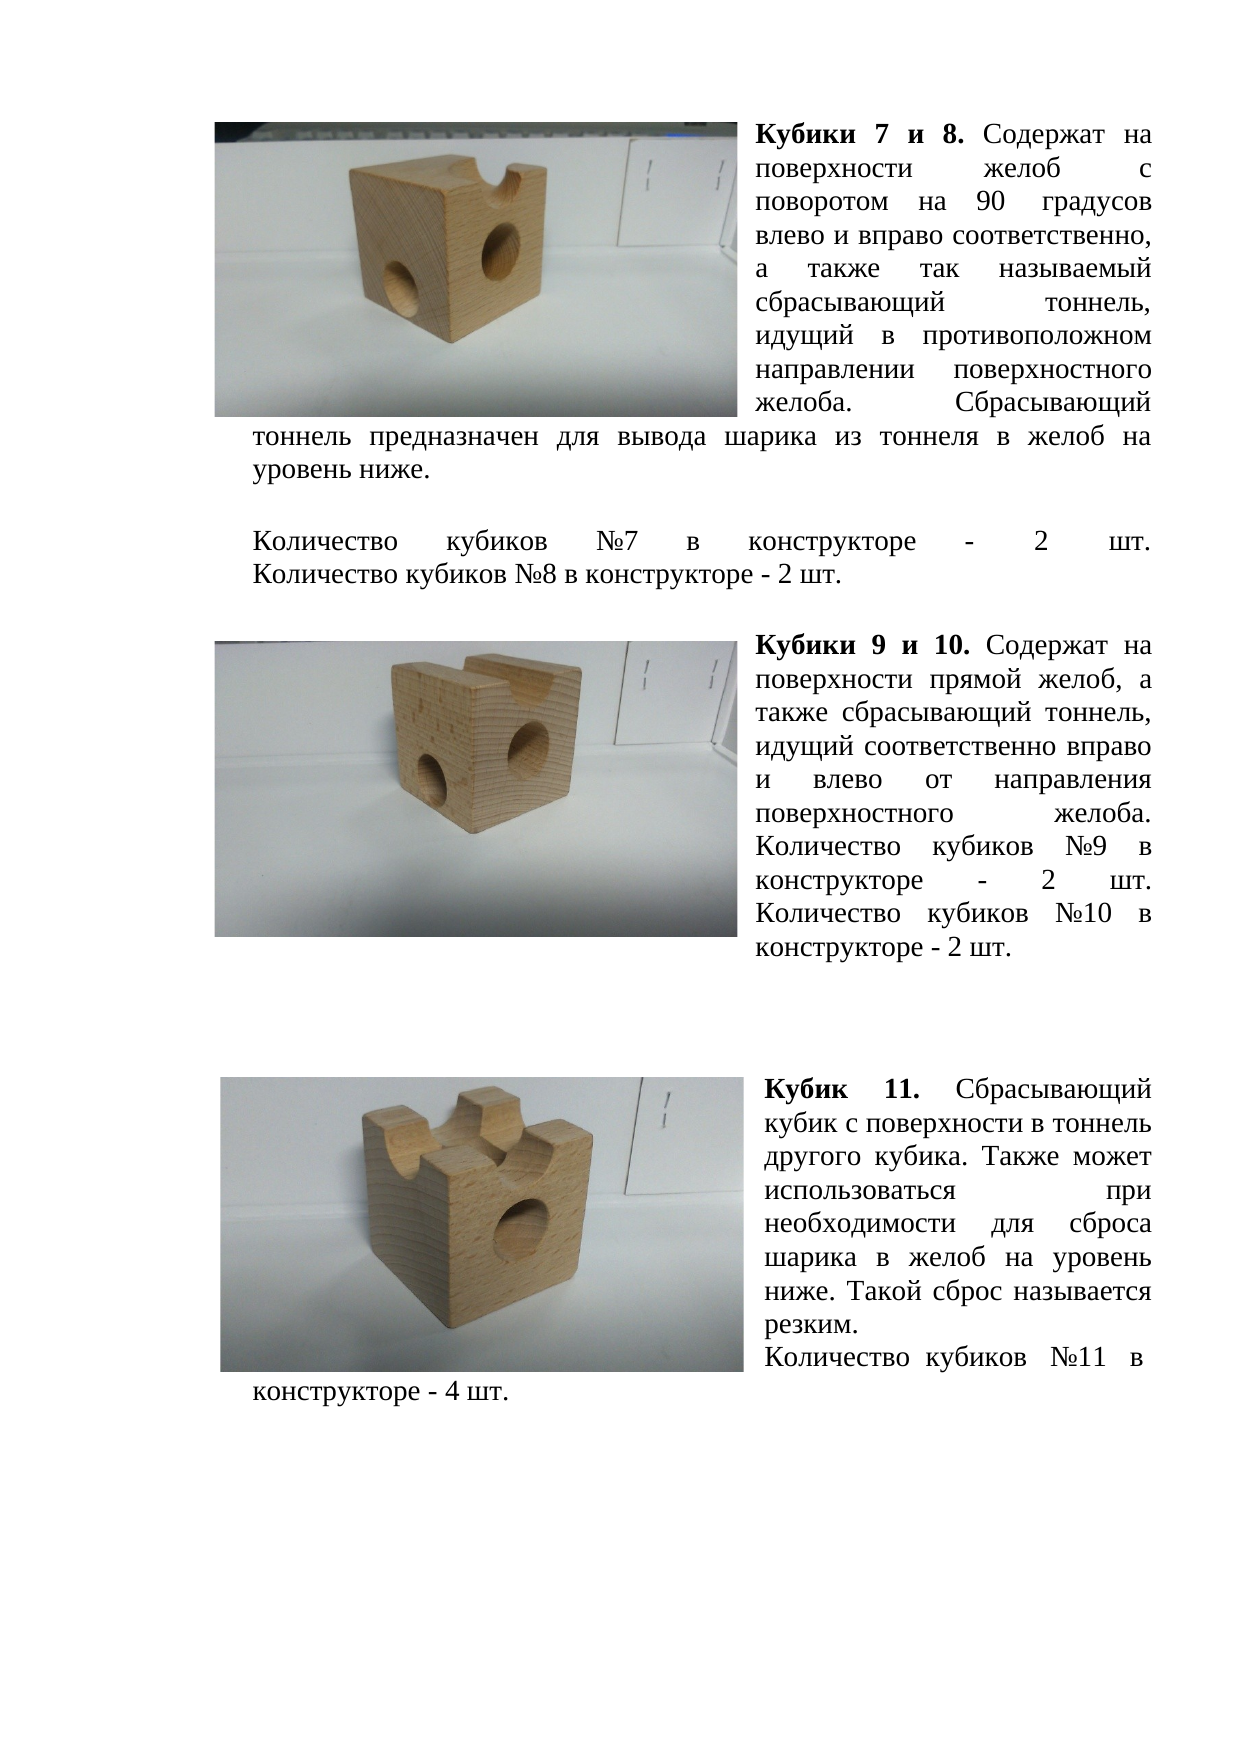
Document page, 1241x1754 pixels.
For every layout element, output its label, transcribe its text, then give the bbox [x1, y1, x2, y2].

picture [214, 641, 738, 937]
text Количество кубиков №11 в [764, 1340, 1176, 1373]
text Количество кубиков №7 в конструкторе - 2 шт. Количество кубиков №8 в конструкторе - 2 шт. [252, 523, 1151, 590]
picture [220, 1077, 744, 1372]
text конструкторе - 4 шт. [252, 1373, 1176, 1407]
text Кубики 7 и 8. Содержат на поверхности желоб с поворотом на 90 градусов влево и вправо соответственно, а также так называемый сбрасывающий тоннель, идущий в противоположном направлении поверхностного желоба. Сбрасывающий [755, 116, 1152, 418]
text тоннель предназначен для вывода шарика из тоннеля в желоб на уровень ниже. [252, 418, 1152, 485]
picture [214, 122, 738, 417]
text Кубики 9 и 10. Содержат на поверхности прямой желоб, а также сбрасывающий тоннель, идущий соответственно вправо и влево от направления поверхностного желоба. Количество кубиков №9 в конструкторе - 2 шт. Количество кубиков №10 в конструкторе - 2 шт. [755, 627, 1152, 963]
text Кубик 11. Сбрасывающий кубик с поверхности в тоннель другого кубика. Также может использоваться при необходимости для сброса шарика в желоб на уровень ниже. Такой сброс называется резким. [764, 1071, 1152, 1340]
